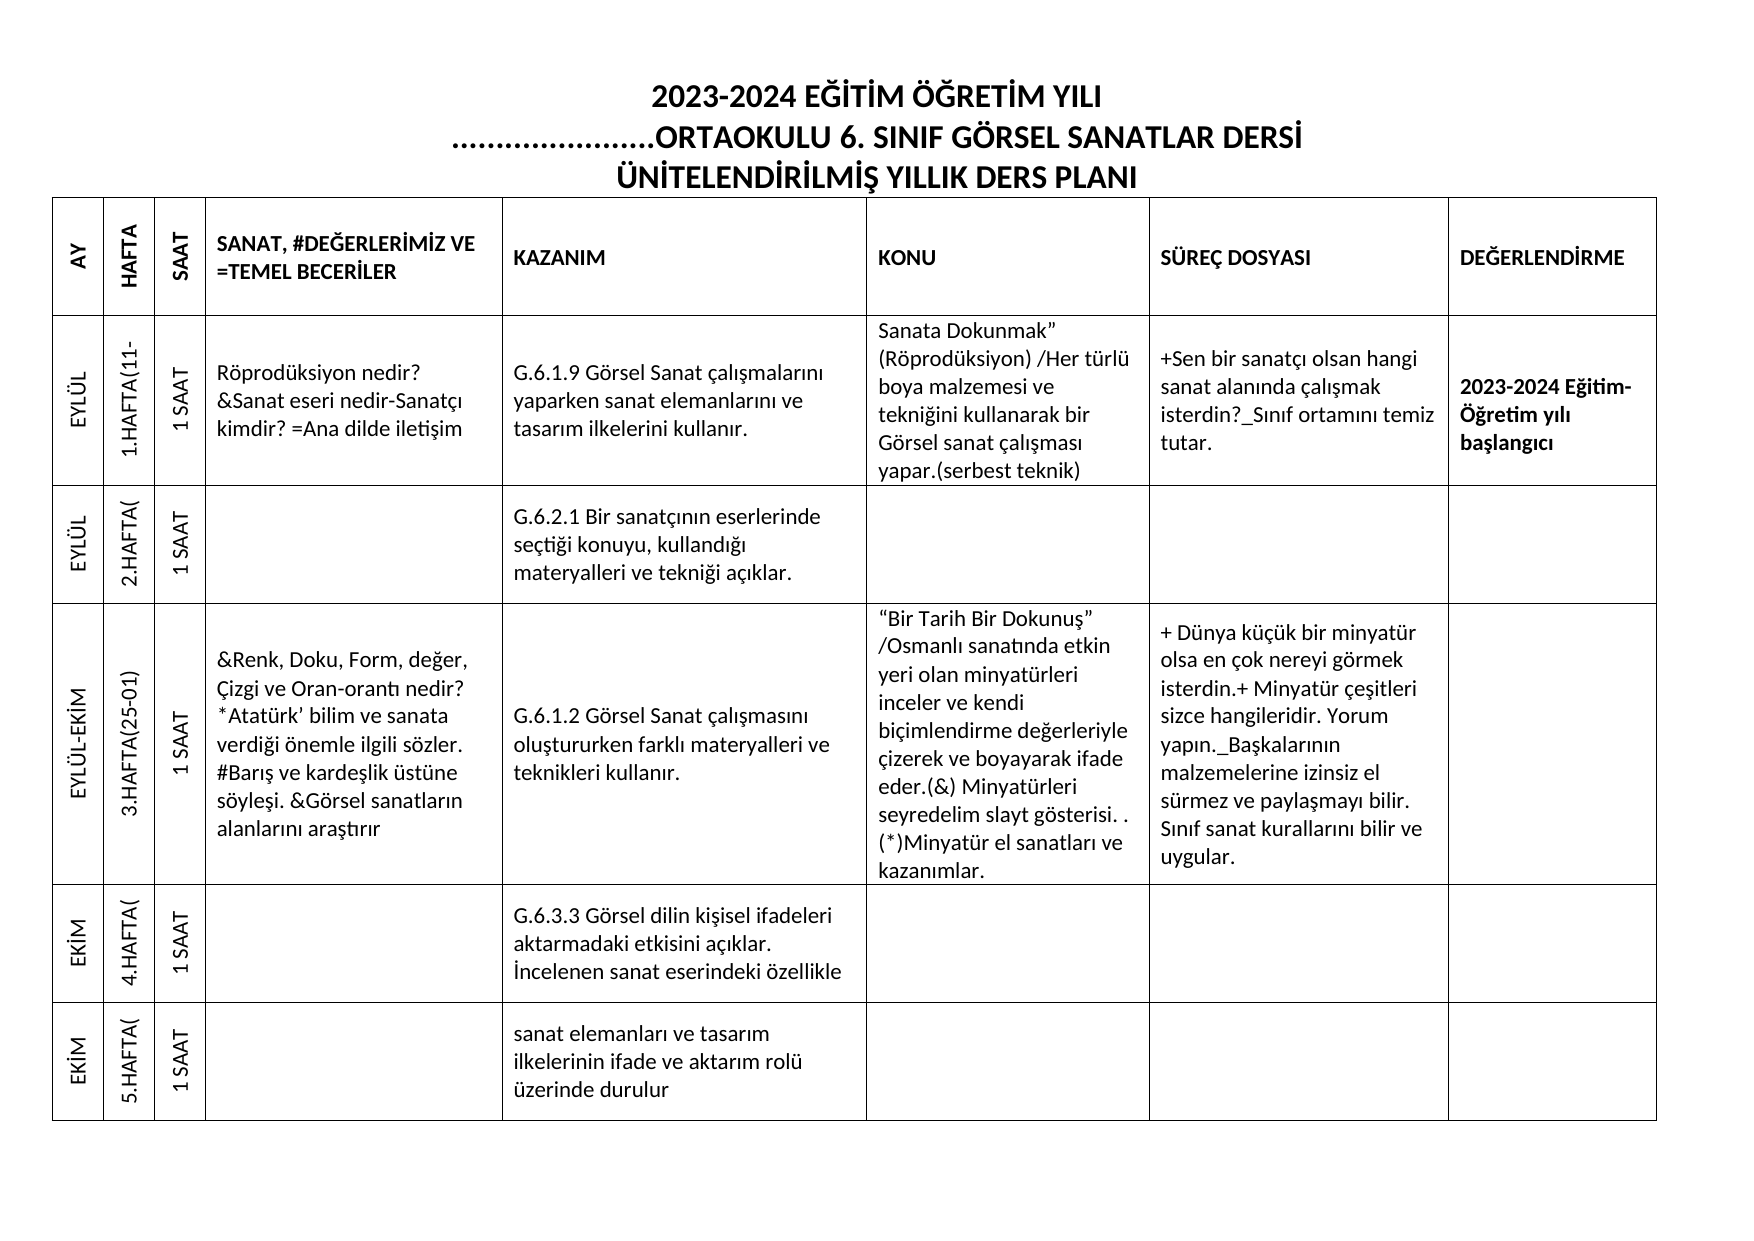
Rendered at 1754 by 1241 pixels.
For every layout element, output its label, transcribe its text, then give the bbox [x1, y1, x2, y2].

table_cell G.6.2.1 Bir sanatçının eserlerinde seçtiği konuyu, kullandığı materyalleri ve tekniği açıklar. [503, 486, 866, 603]
table_cell 3.HAFTA(25-01) [104, 604, 154, 884]
table_cell [1150, 486, 1448, 603]
table_cell 1 SAAT [155, 486, 205, 603]
table_cell 1 SAAT [155, 316, 205, 484]
table_cell G.6.1.2 Görsel Sanat çalışmasını oluştururken farklı materyalleri ve teknikleri kullanır. [503, 604, 866, 884]
table_cell EKİM [53, 885, 103, 1002]
table_cell [1150, 1003, 1448, 1120]
table_cell 1 SAAT [155, 1003, 205, 1120]
table_header SÜREÇ DOSYASI [1150, 198, 1448, 315]
table_cell +Sen bir sanatçı olsan hangi sanat alanında çalışmak isterdin?_Sınıf ortamını temiz tutar. [1150, 316, 1448, 484]
table_cell [1449, 1003, 1656, 1120]
table_cell 2023-2024 Eğitim-Öğretim yılı başlangıcı [1449, 316, 1656, 484]
table_cell [867, 1003, 1149, 1120]
table_cell [206, 885, 502, 1002]
table_cell [1449, 604, 1656, 884]
table_cell [206, 1003, 502, 1120]
table_cell “Bir Tarih Bir Dokunuş” /Osmanlı sanatında etkin yeri olan minyatürleri inceler ve kendi biçimlendirme değerleriyle çizerek ve boyayarak ifade eder.(&) Minyatürleri seyredelim slayt gösterisi. .(*)Minyatür el sanatları ve kazanımlar. [867, 604, 1149, 884]
table_cell 5.HAFTA(09-15) [104, 1003, 154, 1120]
table_header HAFTA [104, 198, 154, 315]
table_header KAZANIM [503, 198, 866, 315]
table_cell 2.HAFTA(18-24) [104, 486, 154, 603]
table_cell 4.HAFTA(02-08) [104, 885, 154, 1002]
table_cell [867, 885, 1149, 1002]
text .......................ORTAOKULU 6. SINIF GÖRSEL SANATLAR DERSİ [75, 116, 1679, 156]
table_cell G.6.1.9 Görsel Sanat çalışmalarını yaparken sanat elemanlarını ve tasarım ilkelerini kullanır. [503, 316, 866, 484]
table_cell Sanata Dokunmak” (Röprodüksiyon) /Her türlü boya malzemesi ve tekniğini kullanarak bir Görsel sanat çalışması yapar.(serbest teknik) [867, 316, 1149, 484]
table_cell [867, 486, 1149, 603]
table_cell EYLÜL [53, 486, 103, 603]
table_cell [1150, 885, 1448, 1002]
table_cell [206, 486, 502, 603]
text 2023-2024 EĞİTİM ÖĞRETİM YILI [75, 75, 1679, 116]
table_cell 1.HAFTA(11-17) [104, 316, 154, 484]
table_cell EYLÜL [53, 316, 103, 484]
table_header SAAT [155, 198, 205, 315]
table_header KONU [867, 198, 1149, 315]
table_cell [1449, 885, 1656, 1002]
table_cell G.6.3.3 Görsel dilin kişisel ifadeleri aktarmadaki etkisini açıklar. İncelenen sanat eserindeki özellikle [503, 885, 866, 1002]
table_cell 1 SAAT [155, 885, 205, 1002]
table_cell &Renk, Doku, Form, değer, Çizgi ve Oran-orantı nedir? *Atatürk’ bilim ve sanata verdiği önemle ilgili sözler. #Barış ve kardeşlik üstüne söyleşi. &Görsel sanatların alanlarını araştırır [206, 604, 502, 884]
table_cell 1 SAAT [155, 604, 205, 884]
table_cell EYLÜL-EKİM [53, 604, 103, 884]
table_header SANAT, #DEĞERLERİMİZ VE =TEMEL BECERİLER [206, 198, 502, 315]
table_cell + Dünya küçük bir minyatür olsa en çok nereyi görmek isterdin.+ Minyatür çeşitleri sizce hangileridir. Yorum yapın._Başkalarının malzemelerine izinsiz el sürmez ve paylaşmayı bilir. Sınıf sanat kurallarını bilir ve uygular. [1150, 604, 1448, 884]
text ÜNİTELENDİRİLMİŞ YILLIK DERS PLANI [75, 156, 1679, 197]
table_cell EKİM [53, 1003, 103, 1120]
table_cell sanat elemanları ve tasarım ilkelerinin ifade ve aktarım rolü üzerinde durulur [503, 1003, 866, 1120]
table_cell Röprodüksiyon nedir? &Sanat eseri nedir-Sanatçı kimdir? =Ana dilde iletişim [206, 316, 502, 484]
table_header AY [53, 198, 103, 315]
table_header DEĞERLENDİRME [1449, 198, 1656, 315]
table_cell [1449, 486, 1656, 603]
